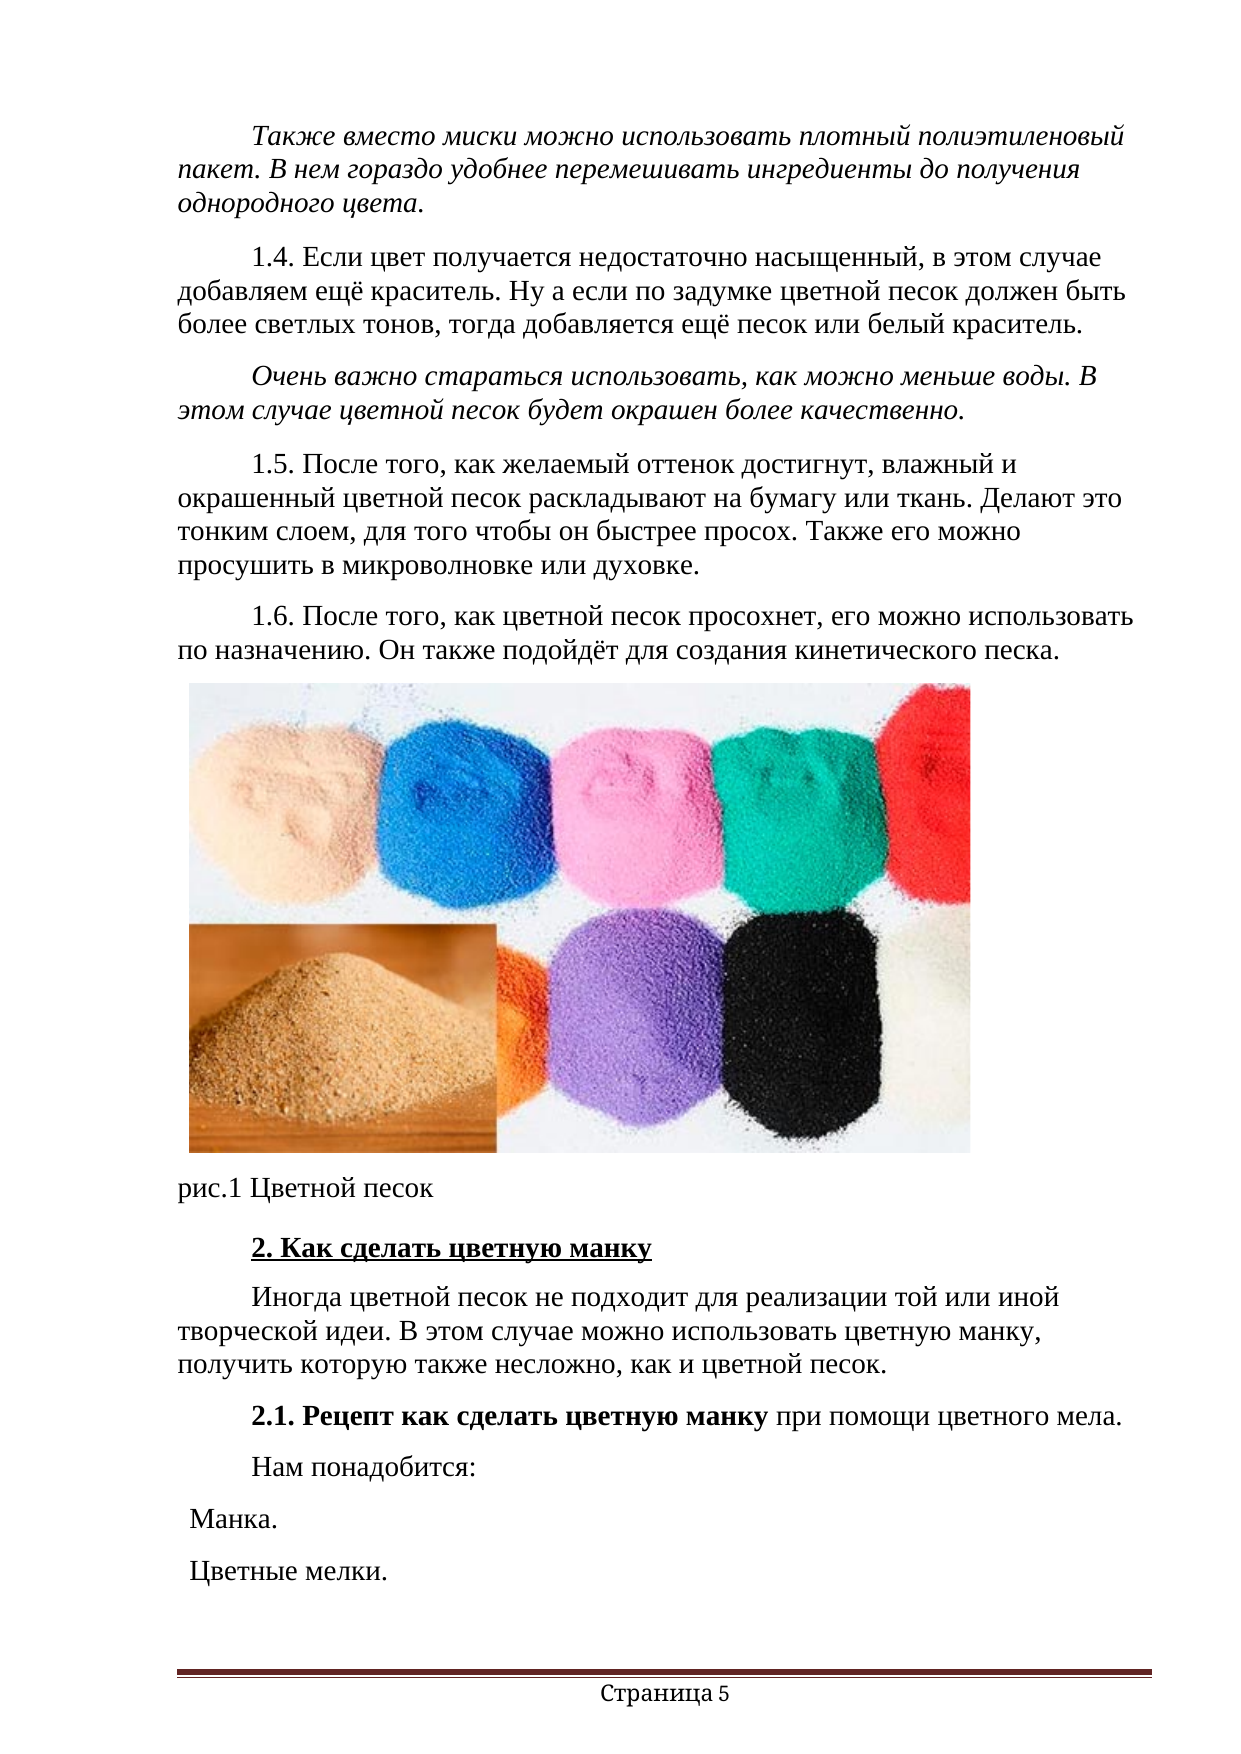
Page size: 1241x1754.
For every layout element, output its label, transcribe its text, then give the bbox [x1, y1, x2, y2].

text 1.5. После того, как желаемый оттенок достигнут, влажный и окрашенный цветной песок раскладывают на бумагу или ткань. Делают это тонким слоем, для того чтобы он быстрее просох. Также его можно просушить в микроволновке или духовке. [177, 446, 1152, 580]
text 2.1. Рецепт как сделать цветную манку при помощи цветного мела. [177, 1398, 1152, 1432]
text 1.4. Если цвет получается недостаточно насыщенный, в этом случае добавляем ещё краситель. Ну а если по задумке цветной песок должен быть более светлых тонов, тогда добавляется ещё песок или белый краситель. [177, 239, 1152, 340]
picture [189, 683, 971, 1153]
text Нам понадобится: [177, 1449, 1152, 1483]
text Манка. [177, 1501, 1152, 1535]
text Цветные мелки. [177, 1553, 1152, 1586]
text Иногда цветной песок не подходит для реализации той или иной творческой идеи. В этом случае можно использовать цветную манку, получить которую также несложно, как и цветной песок. [177, 1279, 1152, 1380]
text Также вместо миски можно использовать плотный полиэтиленовый пакет. В нем гораздо удобнее перемешивать ингредиенты до получения однородного цвета. [177, 118, 1152, 219]
text Очень важно стараться использовать, как можно меньше воды. В этом случае цветной песок будет окрашен более качественно. [177, 358, 1152, 425]
subtitle 2. Как сделать цветную манку [189, 1230, 1152, 1263]
text 1.6. После того, как цветной песок просохнет, его можно использовать по назначению. Он также подойдёт для создания кинетического песка. [177, 598, 1152, 665]
text рис.1 Цветной песок [177, 1171, 1152, 1204]
